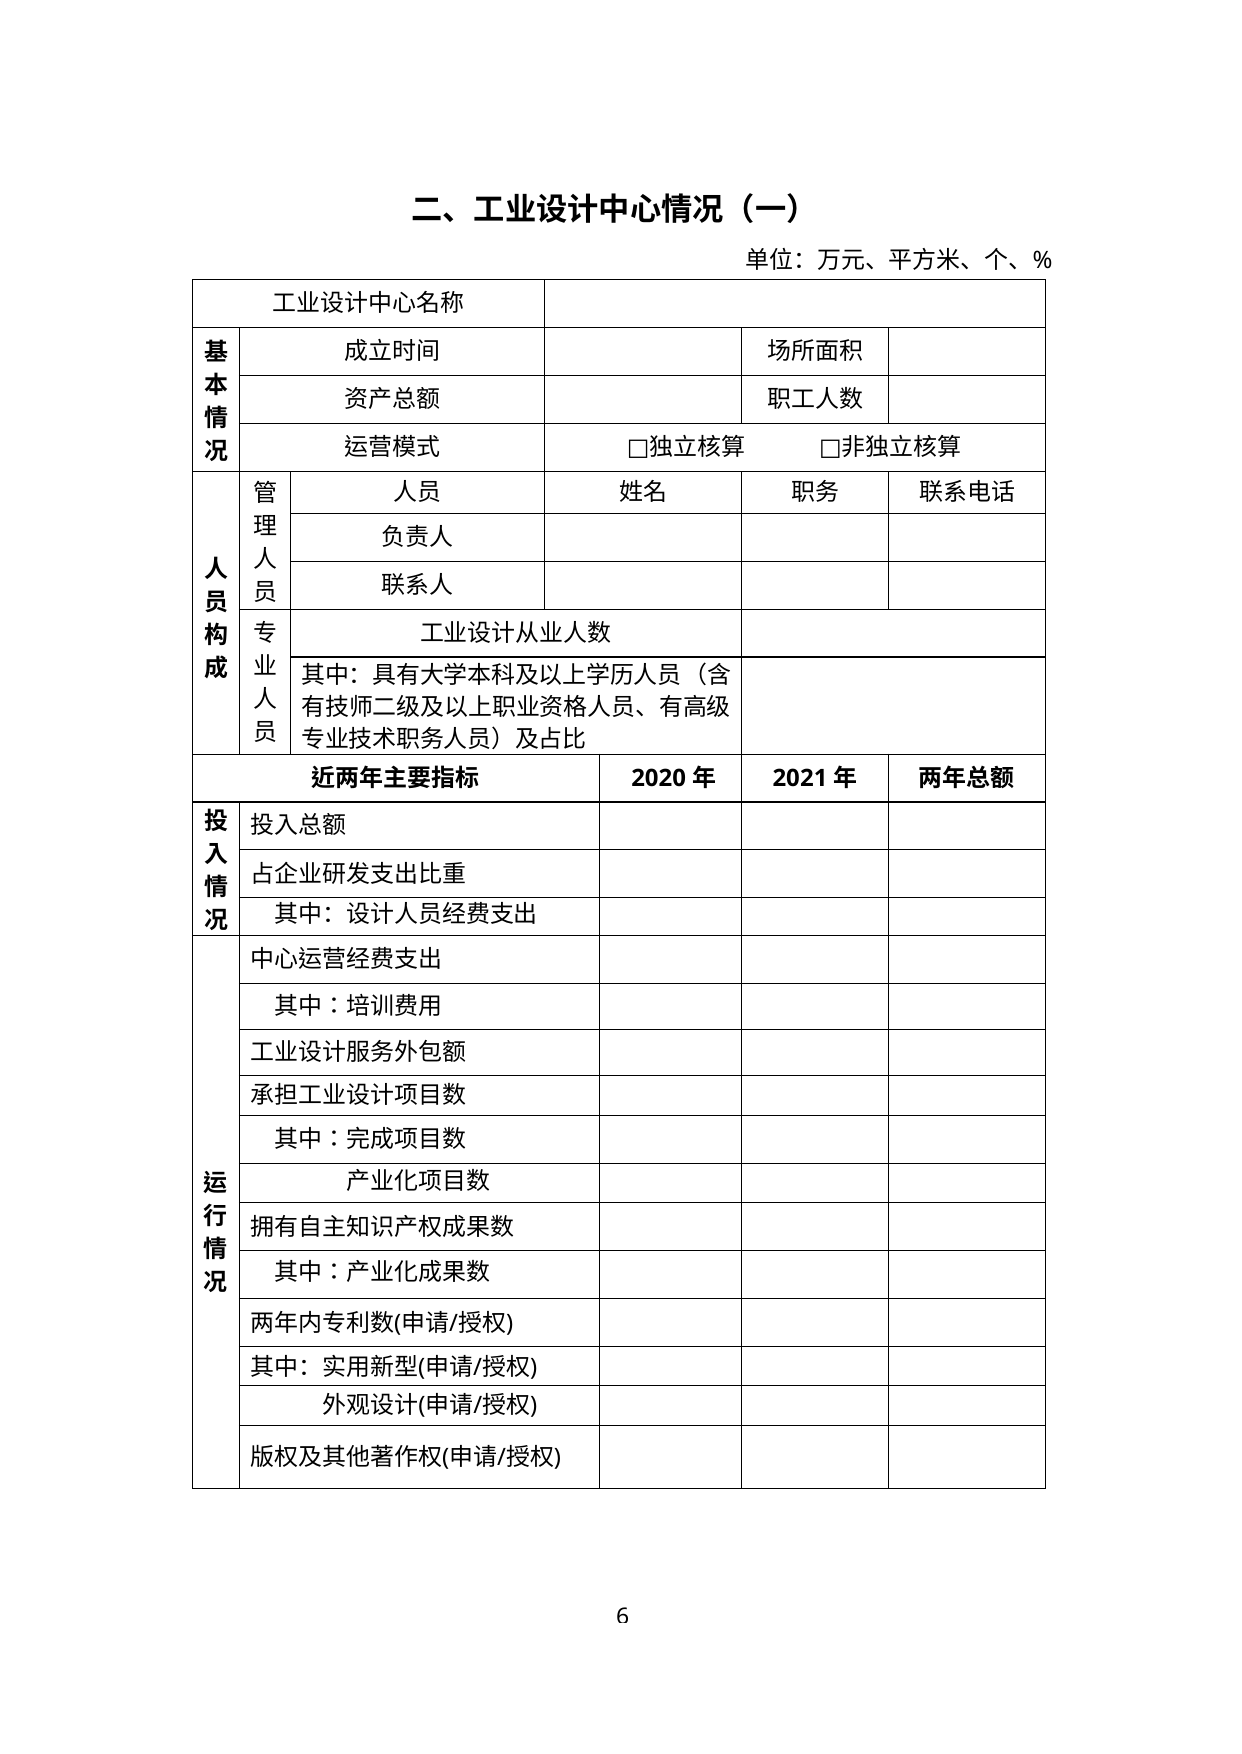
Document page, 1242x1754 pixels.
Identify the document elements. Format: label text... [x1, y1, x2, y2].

text 单位：万元、平方米、个、% [745, 241, 1067, 276]
table_cell [600, 1203, 741, 1250]
table_cell 近两年主要指标 [193, 755, 599, 801]
table_cell [742, 803, 888, 849]
table_cell 版权及其他著作权(申请/授权) [240, 1426, 599, 1487]
table_cell [742, 1116, 888, 1162]
table_cell 管理人员 [240, 472, 290, 608]
table_cell [600, 984, 741, 1029]
table_cell [600, 1116, 741, 1162]
table_cell [600, 1076, 741, 1114]
table_cell 职务 [742, 472, 888, 513]
table_cell [600, 1251, 741, 1298]
table_cell 职工人数 [742, 376, 888, 423]
table_cell 场所面积 [742, 328, 888, 375]
table_cell 联系电话 [889, 472, 1045, 513]
table_cell [889, 562, 1045, 608]
table_cell 两年总额 [889, 755, 1045, 801]
table_cell 其中：产业化成果数 [240, 1251, 599, 1298]
table_cell [600, 1386, 741, 1425]
table_cell [600, 898, 741, 935]
table_cell [889, 1386, 1045, 1425]
table_cell [889, 1116, 1045, 1162]
table_cell 其中：具有大学本科及以上学历人员（含有技师二级及以上职业资格人员、有高级专业技术职务人员）及占比 [291, 658, 741, 753]
table_cell [889, 1299, 1045, 1346]
table_cell 基本情况 [193, 328, 239, 471]
table_header [545, 280, 1045, 327]
table_cell [742, 1164, 888, 1202]
table_cell [742, 936, 888, 983]
table_cell 投入情况 [193, 803, 239, 935]
table_cell [742, 514, 888, 561]
table_cell [889, 1347, 1045, 1385]
table_cell [889, 514, 1045, 561]
table_header 工业设计中心名称 [193, 280, 544, 327]
table_cell [889, 1203, 1045, 1250]
table_cell [889, 984, 1045, 1029]
table_cell [742, 984, 888, 1029]
table_cell [889, 1426, 1045, 1487]
table_cell 负责人 [291, 514, 544, 561]
table_cell 人员构成 [193, 472, 239, 753]
table_cell [742, 1347, 888, 1385]
table_cell [742, 850, 888, 897]
table_cell [889, 328, 1045, 375]
table_cell [889, 936, 1045, 983]
table_cell 其中：培训费用 [240, 984, 599, 1029]
table_cell 人员 [291, 472, 544, 513]
table_cell [889, 1251, 1045, 1298]
table_cell 工业设计从业人数 [291, 610, 741, 656]
table_cell 其中：完成项目数 [240, 1116, 599, 1162]
table_cell [545, 376, 741, 423]
table_cell [889, 898, 1045, 935]
table_cell 两年内专利数(申请/授权) [240, 1299, 599, 1346]
table_cell 姓名 [545, 472, 741, 513]
table_cell 产业化项目数 [240, 1164, 599, 1202]
table_cell [600, 936, 741, 983]
table_cell [600, 1299, 741, 1346]
table_cell [742, 562, 888, 608]
table_cell 中心运营经费支出 [240, 936, 599, 983]
table_cell □独立核算 □非独立核算 [545, 424, 1045, 471]
table_cell [600, 1164, 741, 1202]
table_cell [889, 850, 1045, 897]
table_cell 占企业研发支出比重 [240, 850, 599, 897]
table_cell [742, 610, 1045, 656]
table_cell 联系人 [291, 562, 544, 608]
table_cell [545, 562, 741, 608]
table_cell [742, 658, 1045, 753]
table_cell [742, 1076, 888, 1114]
table_cell [600, 1347, 741, 1385]
table_cell 运营模式 [240, 424, 544, 471]
table_cell 工业设计服务外包额 [240, 1030, 599, 1075]
table_cell [742, 1251, 888, 1298]
table_cell 资产总额 [240, 376, 544, 423]
table_cell 成立时间 [240, 328, 544, 375]
table_cell [600, 850, 741, 897]
table_cell 外观设计(申请/授权) [240, 1386, 599, 1425]
table_cell 其中：设计人员经费支出 [240, 898, 599, 935]
table_cell 拥有自主知识产权成果数 [240, 1203, 599, 1250]
table_cell 承担工业设计项目数 [240, 1076, 599, 1114]
table_cell [889, 1164, 1045, 1202]
table_cell [600, 1426, 741, 1487]
table_cell [742, 1299, 888, 1346]
table_cell [889, 1076, 1045, 1114]
table_cell [742, 1030, 888, 1075]
table_cell 运行情况 [193, 936, 239, 1487]
table_cell [889, 376, 1045, 423]
table_cell [889, 1030, 1045, 1075]
table_cell 专业人员 [240, 610, 290, 753]
table_cell [742, 1426, 888, 1487]
table_cell [889, 803, 1045, 849]
table_cell [742, 1386, 888, 1425]
table_cell 投入总额 [240, 803, 599, 849]
table_cell 其中：实用新型(申请/授权) [240, 1347, 599, 1385]
text 二、工业设计中心情况（一） [411, 184, 1067, 229]
table_cell [600, 1030, 741, 1075]
table_cell [742, 898, 888, 935]
table_cell 2020 年 [600, 755, 741, 801]
table_cell [600, 803, 741, 849]
table_cell [545, 514, 741, 561]
table_cell 2021 年 [742, 755, 888, 801]
table_cell [742, 1203, 888, 1250]
table_cell [545, 328, 741, 375]
